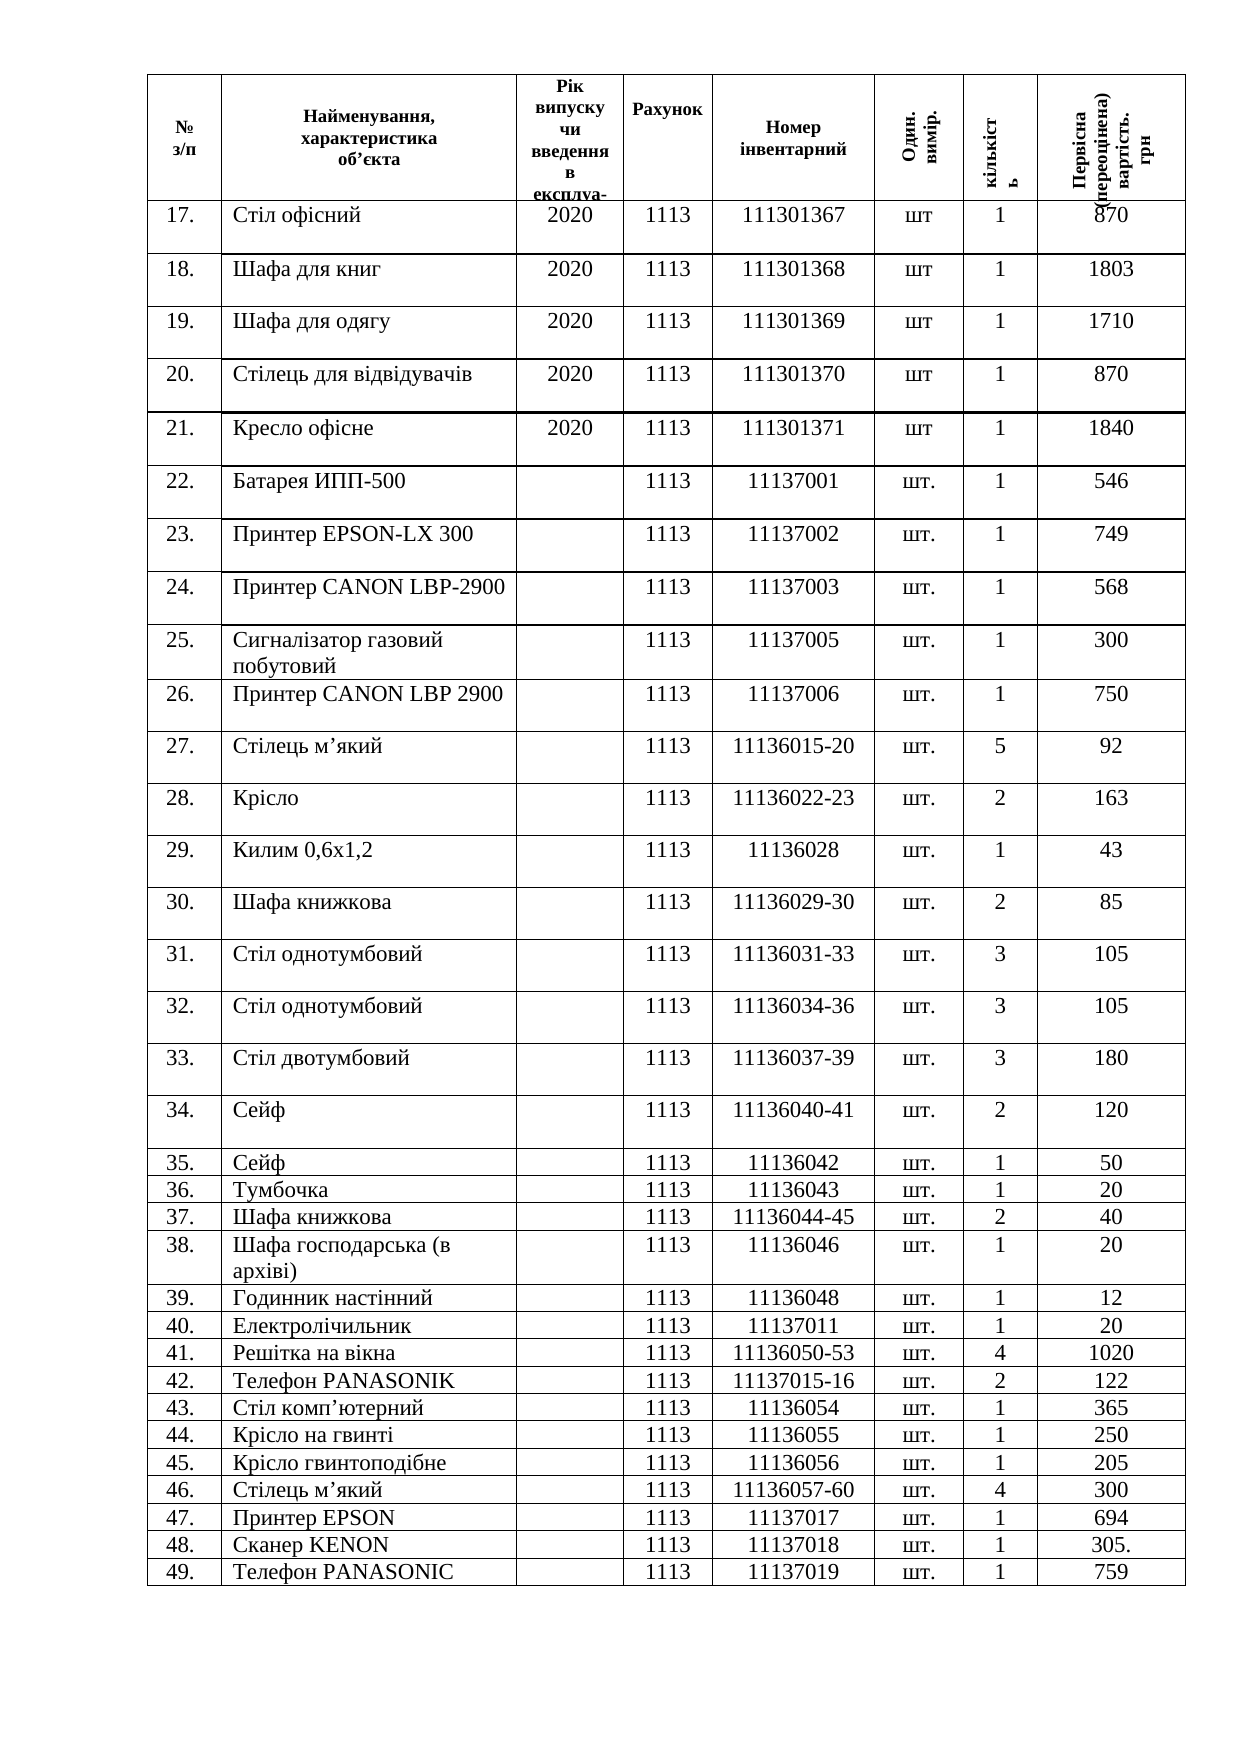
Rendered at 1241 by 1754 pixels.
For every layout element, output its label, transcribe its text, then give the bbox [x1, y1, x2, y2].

table_cell 11136048 [713, 1285, 874, 1311]
table_header Рік випуску чи введення в експлуа-тацію [517, 75, 623, 200]
table_cell 300 [1038, 1476, 1185, 1503]
table_cell [517, 1285, 623, 1311]
table_cell 2 [964, 1096, 1037, 1147]
table_cell [517, 1203, 623, 1230]
table_cell [148, 1312, 221, 1338]
table_cell 1113 [624, 1367, 712, 1393]
table_cell 11136043 [713, 1176, 874, 1202]
table_cell [148, 1421, 221, 1448]
table_cell 2 [964, 1367, 1037, 1393]
table_cell Годинник настінний [222, 1285, 516, 1311]
table_cell [517, 1449, 623, 1475]
table_cell 749 [1038, 520, 1185, 571]
table_cell Шафа книжкова [222, 888, 516, 939]
table_cell [517, 1312, 623, 1338]
table_cell 11136055 [713, 1421, 874, 1448]
table_cell 11137011 [713, 1312, 874, 1338]
table_cell Шафа для одягу [222, 307, 516, 358]
table_cell [148, 254, 221, 306]
table_cell 1 [964, 520, 1037, 571]
table_cell [148, 1096, 221, 1147]
table_cell [148, 466, 221, 518]
table_cell Стіл однотумбовий [222, 940, 516, 991]
table_cell 11136022-23 [713, 784, 874, 835]
table_cell 2020 [517, 360, 623, 411]
table_cell 11137003 [713, 573, 874, 624]
table_cell [517, 784, 623, 835]
table_cell Килим 0,6х1,2 [222, 836, 516, 887]
table_cell Шафа книжкова [222, 1203, 516, 1230]
table_cell 250 [1038, 1421, 1185, 1448]
table_cell Телефон PANASONIC (факс) [222, 1559, 516, 1585]
table_cell Електролічильник [222, 1312, 516, 1338]
table_cell [148, 1531, 221, 1557]
table_cell [148, 359, 221, 411]
table_cell шт. [875, 784, 963, 835]
table_cell шт. [875, 573, 963, 624]
table_cell 1113 [624, 307, 712, 358]
table_cell [517, 520, 623, 571]
table_header [964, 75, 1037, 96]
table_header Один. вимір. [875, 75, 963, 200]
table_cell [517, 1421, 623, 1448]
table_cell 11137006 [713, 680, 874, 731]
table_cell [148, 836, 221, 887]
table_cell [148, 888, 221, 939]
table_cell 1840 [1038, 414, 1185, 464]
table_cell шт. [875, 1339, 963, 1366]
table_cell 568 [1038, 573, 1185, 624]
table_cell шт. [875, 1449, 963, 1475]
table_cell [148, 1044, 221, 1095]
table_cell 1 [964, 1559, 1037, 1585]
table_cell 1113 [624, 1531, 712, 1557]
table_cell 11136031-33 [713, 940, 874, 991]
table_cell 1 [964, 1285, 1037, 1311]
table_cell 1113 [624, 1149, 712, 1175]
table_cell шт. [875, 1231, 963, 1283]
table_cell 1113 [624, 680, 712, 731]
table_cell шт. [875, 1044, 963, 1095]
table_cell шт. [875, 940, 963, 991]
table_cell [517, 1476, 623, 1503]
table_cell 870 [1038, 201, 1185, 253]
table_cell [148, 1149, 221, 1175]
table_cell 11136029-30 [713, 888, 874, 939]
table_cell шт [875, 255, 963, 306]
table_cell 11136054 [713, 1394, 874, 1420]
table_cell 694 [1038, 1504, 1185, 1530]
table_cell Сканер KENON [222, 1531, 516, 1557]
table_cell шт. [875, 1285, 963, 1311]
table_cell 11136040-41 [713, 1096, 874, 1147]
table_cell 1113 [624, 1285, 712, 1311]
table_cell 1113 [624, 1096, 712, 1147]
table_cell [148, 1231, 221, 1283]
table_cell 11136015-20 [713, 732, 874, 783]
table_cell шт [875, 307, 963, 358]
table_cell 11137018 [713, 1531, 874, 1557]
table_cell 11137015-16 [713, 1367, 874, 1393]
table_cell Крісло [222, 784, 516, 835]
table_cell [517, 1149, 623, 1175]
table_cell 1113 [624, 467, 712, 518]
table_cell 11136050-53 [713, 1339, 874, 1366]
table_cell [517, 992, 623, 1043]
table_cell 1113 [624, 1476, 712, 1503]
table_cell [517, 1176, 623, 1202]
table_cell шт. [875, 680, 963, 731]
table_cell шт. [875, 626, 963, 679]
table_cell Стіл однотумбовий [222, 992, 516, 1043]
table_cell [148, 572, 221, 624]
table_cell 1 [964, 1531, 1037, 1557]
table_cell 1113 [624, 201, 712, 253]
table_cell [517, 1339, 623, 1366]
table_cell 111301369 [713, 307, 874, 358]
table_cell шт. [875, 1149, 963, 1175]
table_cell 1113 [624, 836, 712, 887]
table_cell 1803 [1038, 255, 1185, 306]
table_cell 3 [964, 1044, 1037, 1095]
table_cell шт. [875, 467, 963, 518]
table_cell 111301371 [713, 414, 874, 464]
table_cell Кресло офісне [222, 414, 516, 464]
table_cell 1113 [624, 1394, 712, 1420]
table_cell шт [875, 360, 963, 411]
table_cell 50 [1038, 1149, 1185, 1175]
table_cell 11136042 [713, 1149, 874, 1175]
table_cell 1 [964, 255, 1037, 306]
table_cell Шафа господарська (в архіві) [222, 1231, 516, 1283]
table_cell 1 [964, 573, 1037, 624]
table_cell Принтер EPSON [222, 1504, 516, 1530]
table_cell кількість [964, 96, 1037, 200]
table_cell [148, 992, 221, 1043]
table_cell 759 [1038, 1559, 1185, 1585]
table_cell [148, 732, 221, 783]
table_cell Стіл двотумбовий [222, 1044, 516, 1095]
table_cell [517, 1044, 623, 1095]
table_cell Стілець для відвідувачів [222, 360, 516, 411]
table_cell Стілець м’який [222, 732, 516, 783]
table_cell 111301368 [713, 255, 874, 306]
table_cell [148, 519, 221, 571]
table_cell 11136037-39 [713, 1044, 874, 1095]
table_cell 2020 [517, 201, 623, 253]
table_cell 870 [1038, 360, 1185, 411]
table_cell Крісло на гвинті [222, 1421, 516, 1448]
table_cell Крісло гвинтоподібне [222, 1449, 516, 1475]
table_header № з/п [148, 75, 221, 200]
table_cell 1 [964, 1421, 1037, 1448]
table_cell шт. [875, 1096, 963, 1147]
table_cell 1113 [624, 1176, 712, 1202]
table_cell 1113 [624, 360, 712, 411]
table_cell 43 [1038, 836, 1185, 887]
table_cell 1113 [624, 1504, 712, 1530]
table_cell Стіл офісний [222, 201, 516, 253]
table_cell 2 [964, 784, 1037, 835]
table_cell 1113 [624, 940, 712, 991]
table_cell 163 [1038, 784, 1185, 835]
table_cell 1113 [624, 626, 712, 679]
table_cell [517, 940, 623, 991]
table_cell 1113 [624, 888, 712, 939]
table_cell 1113 [624, 255, 712, 306]
table_cell 1 [964, 1449, 1037, 1475]
table_cell 1113 [624, 1559, 712, 1585]
table_cell шт. [875, 1394, 963, 1420]
table_cell 111301370 [713, 360, 874, 411]
table_cell [517, 680, 623, 731]
table_cell [148, 1394, 221, 1420]
table_cell 1 [964, 414, 1037, 464]
table_cell 11136057-60 [713, 1476, 874, 1503]
table_cell [148, 1339, 221, 1366]
table_cell 20 [1038, 1312, 1185, 1338]
table_cell 1020 [1038, 1339, 1185, 1366]
table_cell 1113 [624, 732, 712, 783]
table_cell 11136056 [713, 1449, 874, 1475]
table_cell [517, 1531, 623, 1557]
table_cell 4 [964, 1476, 1037, 1503]
table_cell шт. [875, 992, 963, 1043]
table_cell 1113 [624, 1203, 712, 1230]
table_cell Принтер CANON LBP-2900 [222, 573, 516, 624]
table_cell шт. [875, 520, 963, 571]
table_cell 1113 [624, 1449, 712, 1475]
table_cell 11136034-36 [713, 992, 874, 1043]
table_cell 4 [964, 1339, 1037, 1366]
table_cell шт. [875, 732, 963, 783]
table_cell 1113 [624, 1339, 712, 1366]
table_cell [517, 1394, 623, 1420]
table_header Номер інвентарний [713, 75, 874, 200]
table_cell Телефон PANASONIK [222, 1367, 516, 1393]
table_cell [148, 1476, 221, 1503]
table_cell 2020 [517, 414, 623, 464]
table_cell 11137017 [713, 1504, 874, 1530]
table_cell 11136028 [713, 836, 874, 887]
table_cell Стіл комп’ютерний [222, 1394, 516, 1420]
table_cell шт. [875, 888, 963, 939]
table_cell [517, 573, 623, 624]
table_cell [148, 1285, 221, 1311]
table_cell [517, 467, 623, 518]
table_cell 1113 [624, 573, 712, 624]
table_cell 1 [964, 307, 1037, 358]
table_cell Решітка на вікна [222, 1339, 516, 1366]
table_cell 11137002 [713, 520, 874, 571]
table_cell [148, 1203, 221, 1230]
table_cell 1 [964, 1312, 1037, 1338]
table_cell 11136044-45 [713, 1203, 874, 1230]
table_cell 2020 [517, 255, 623, 306]
table_cell 1113 [624, 414, 712, 464]
table_cell шт. [875, 1312, 963, 1338]
table_cell 180 [1038, 1044, 1185, 1095]
table_cell [517, 1231, 623, 1283]
table_cell [517, 626, 623, 679]
table_cell 120 [1038, 1096, 1185, 1147]
table_cell 11137005 [713, 626, 874, 679]
table_cell 305. [1038, 1531, 1185, 1557]
table_header [624, 75, 712, 96]
table_cell [517, 1559, 623, 1585]
table_cell [148, 201, 221, 253]
table_cell [148, 1449, 221, 1475]
table_cell 11137001 [713, 467, 874, 518]
table_cell 1113 [624, 1044, 712, 1095]
table_cell шт. [875, 1421, 963, 1448]
table_cell 122 [1038, 1367, 1185, 1393]
table_cell Тумбочка [222, 1176, 516, 1202]
table_cell [148, 784, 221, 835]
table_cell 1 [964, 680, 1037, 731]
table_cell 1113 [624, 784, 712, 835]
table_cell [148, 680, 221, 731]
table_cell [517, 836, 623, 887]
table_cell 365 [1038, 1394, 1185, 1420]
table_cell 11136046 [713, 1231, 874, 1283]
table_cell 1 [964, 1231, 1037, 1283]
table_cell шт. [875, 1176, 963, 1202]
table_cell Батарея ИПП-500 [222, 467, 516, 518]
table_cell [148, 625, 221, 679]
table_cell 2020 [517, 307, 623, 358]
table_cell 105 [1038, 992, 1185, 1043]
table_cell 546 [1038, 467, 1185, 518]
table_cell 2 [964, 1203, 1037, 1230]
table_cell 1 [964, 1394, 1037, 1420]
table_cell 111301367 [713, 201, 874, 253]
table_cell [148, 1367, 221, 1393]
table_cell Шафа для книг [222, 255, 516, 306]
table_cell шт [875, 414, 963, 464]
table_cell 1710 [1038, 307, 1185, 358]
table_cell 1 [964, 201, 1037, 253]
table_cell 12 [1038, 1285, 1185, 1311]
table_cell Стілець м’який [222, 1476, 516, 1503]
table_cell шт. [875, 1559, 963, 1585]
table_cell [148, 940, 221, 991]
table_cell 1113 [624, 1421, 712, 1448]
table_cell 1 [964, 626, 1037, 679]
table_cell 750 [1038, 680, 1185, 731]
table_cell 1 [964, 360, 1037, 411]
table_cell шт [875, 201, 963, 253]
table_cell 1 [964, 1504, 1037, 1530]
table_cell 1 [964, 467, 1037, 518]
table_cell шт. [875, 1203, 963, 1230]
table_cell Сейф [222, 1096, 516, 1147]
table_cell Принтер EPSON-LX 300 [222, 520, 516, 571]
table_cell [517, 888, 623, 939]
table_header [1038, 75, 1185, 96]
table_cell 92 [1038, 732, 1185, 783]
table_cell [148, 307, 221, 358]
table_cell [517, 1504, 623, 1530]
table_cell [517, 1096, 623, 1147]
table_cell Сигналізатор газовий побутовий [222, 626, 516, 679]
table_cell 1113 [624, 1312, 712, 1338]
table_cell 85 [1038, 888, 1185, 939]
table_cell 11137019 [713, 1559, 874, 1585]
table_cell 1113 [624, 992, 712, 1043]
table_cell 1113 [624, 1231, 712, 1283]
table_cell шт. [875, 1504, 963, 1530]
table_cell [148, 413, 221, 464]
table_cell 1113 [624, 520, 712, 571]
table_cell Рахунок [624, 96, 712, 200]
table_cell шт. [875, 836, 963, 887]
table_cell 1 [964, 1149, 1037, 1175]
table_cell шт. [875, 1476, 963, 1503]
table_cell 20 [1038, 1176, 1185, 1202]
table_cell 2 [964, 888, 1037, 939]
table_cell 105 [1038, 940, 1185, 991]
table_cell [148, 1504, 221, 1530]
table_cell Сейф [222, 1149, 516, 1175]
table_cell 3 [964, 992, 1037, 1043]
table_cell 205 [1038, 1449, 1185, 1475]
table_cell Первісна (переоцінена) вартість. грн [1038, 96, 1185, 200]
table_cell [517, 1367, 623, 1393]
table_cell шт. [875, 1531, 963, 1557]
table_cell шт. [875, 1367, 963, 1393]
table_cell 1 [964, 836, 1037, 887]
table_header Найменування, характеристика об’єкта [222, 75, 516, 200]
table_cell 20 [1038, 1231, 1185, 1283]
table_cell [148, 1559, 221, 1585]
table_cell 5 [964, 732, 1037, 783]
table_cell [148, 1176, 221, 1202]
table_cell 1 [964, 1176, 1037, 1202]
table_cell Принтер CANON LBP 2900 [222, 680, 516, 731]
table_cell 300 [1038, 626, 1185, 679]
table_cell 3 [964, 940, 1037, 991]
table_cell 40 [1038, 1203, 1185, 1230]
table_cell [517, 732, 623, 783]
